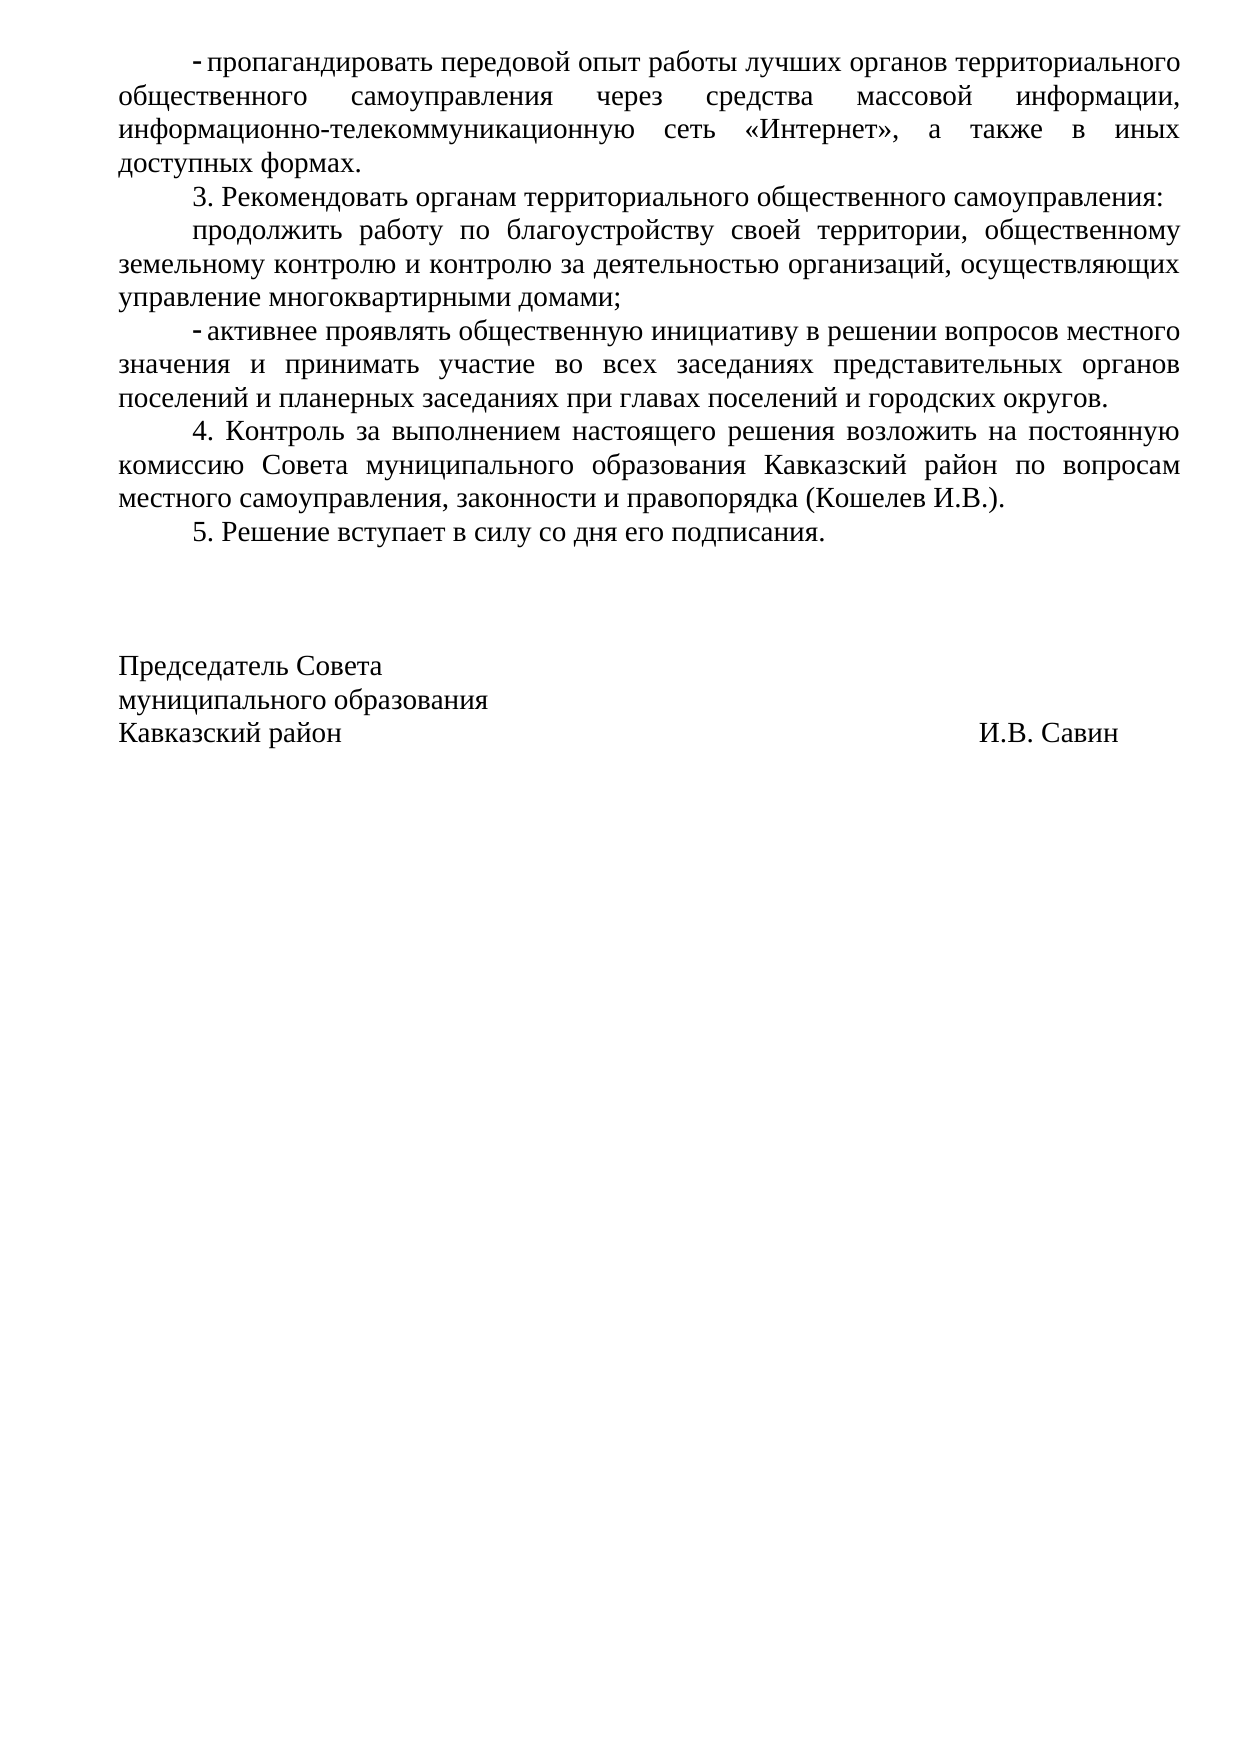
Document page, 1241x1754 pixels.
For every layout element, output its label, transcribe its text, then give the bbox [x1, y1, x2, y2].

text Председатель Совета [118, 648, 1181, 682]
text Кавказский район И.В. Савин [118, 715, 1181, 749]
text 5. Решение вступает в силу со дня его подписания. [118, 514, 1181, 548]
text 4. Контроль за выполнением настоящего решения возложить на постоянную комиссию Совета муниципального образования Кавказский район по вопросам местного самоуправления, законности и правопорядка (Кошелев И.В.). [118, 413, 1181, 514]
text 3. Рекомендовать органам территориального общественного самоуправления: [118, 179, 1181, 212]
text продолжить работу по благоустройству своей территории, общественному земельному контролю и контролю за деятельностью организаций, осуществляющих управление многоквартирными домами; [118, 212, 1181, 313]
list пропагандировать передовой опыт работы лучших органов территориального общественного самоуправления через средства массовой информации, информационно-телекоммуникационную сеть «Интернет», а также в иных доступных формах. [118, 44, 1181, 179]
text муниципального образования [118, 682, 1181, 715]
list активнее проявлять общественную инициативу в решении вопросов местного значения и принимать участие во всех заседаниях представительных органов поселений и планерных заседаниях при главах поселений и городских округов. [118, 313, 1181, 413]
